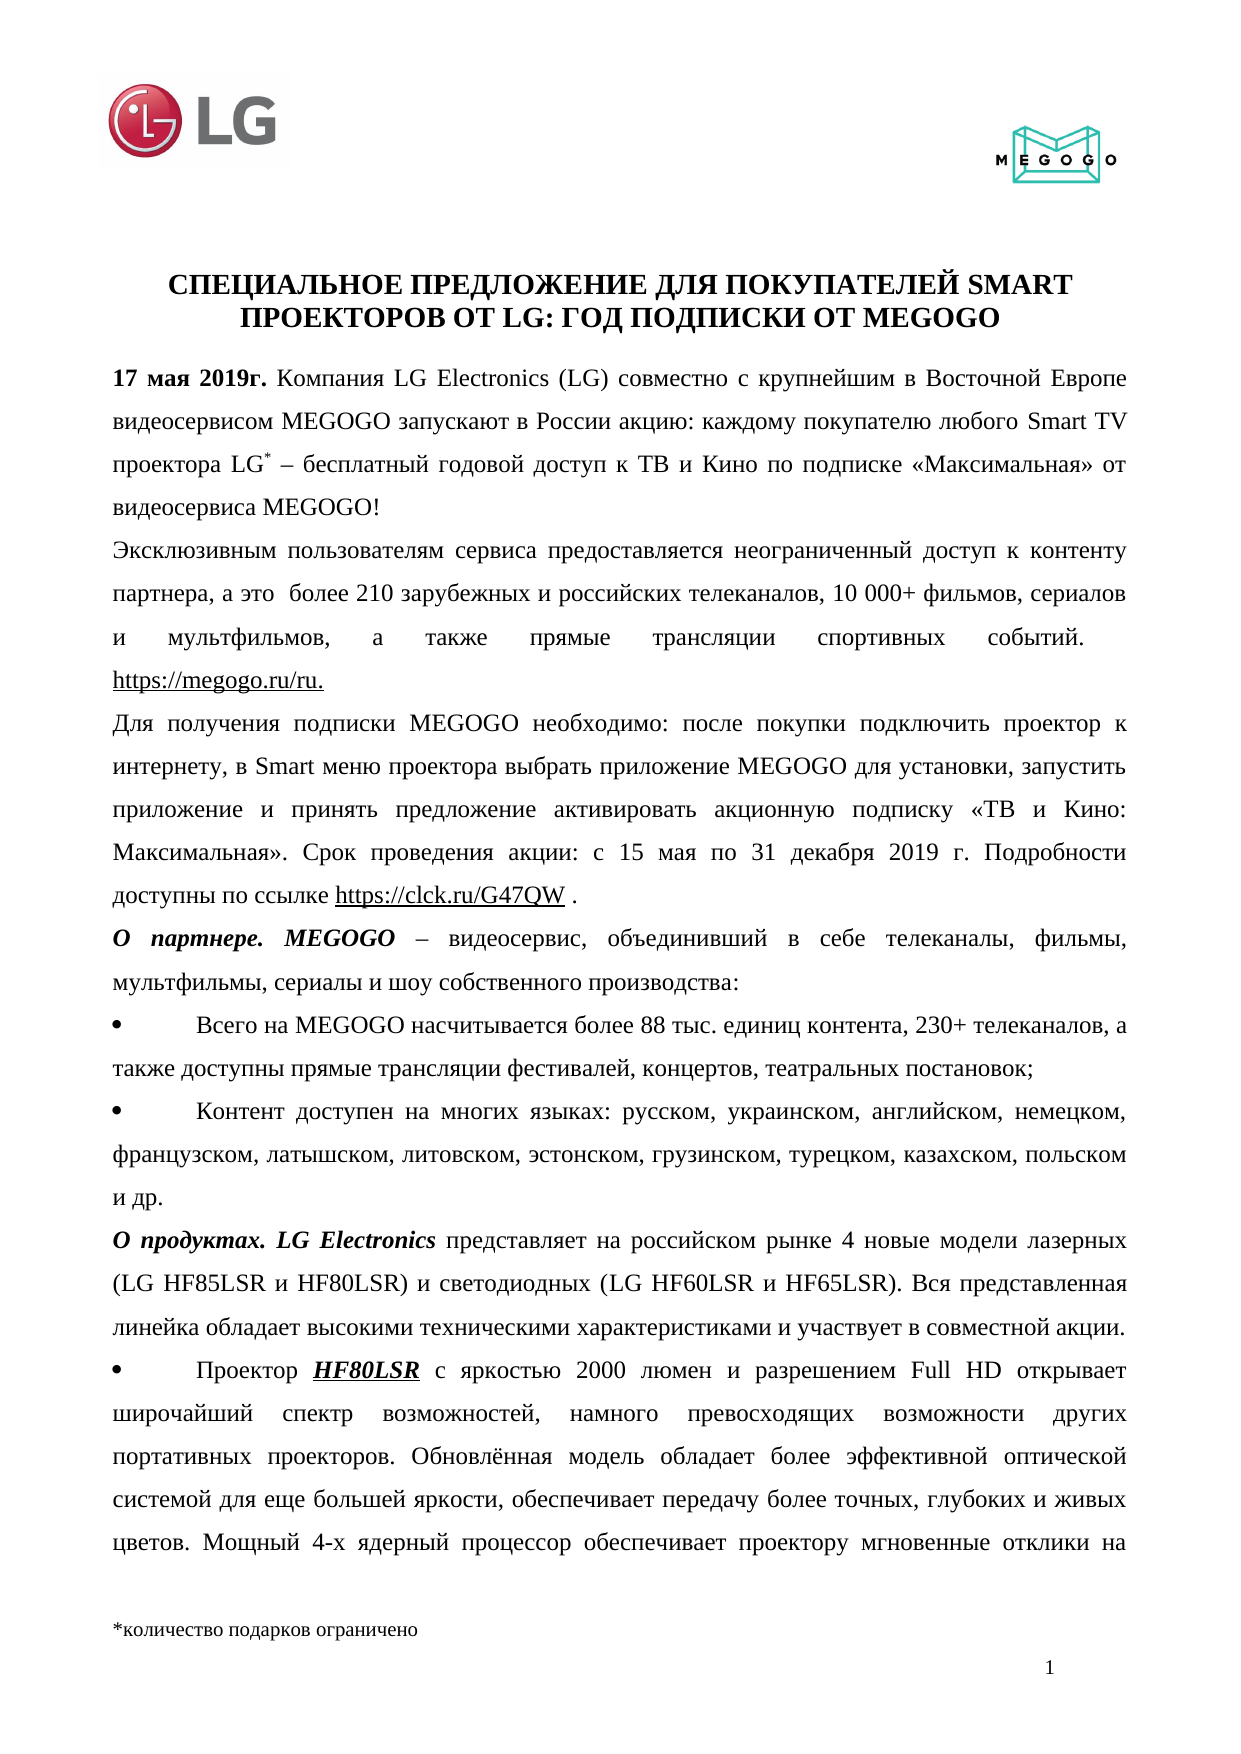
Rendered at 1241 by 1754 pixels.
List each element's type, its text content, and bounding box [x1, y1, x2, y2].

text Для получения подписки MEGOGO необходимо: после покупки подключить проектор к интернету, в Smart меню проектора выбрать приложение MEGOGO для установки, запустить приложение и принять предложение активировать акционную подписку «ТВ и Кино: Максимальная». Срок проведения акции: c 15 мая по 31 декабря 2019 г. Подробности доступны по ссылке https://clck.ru/G47QW . [112, 708, 1128, 909]
list Контент доступен на многих языках: русском, украинском, английском, немецком, французском, латышском, литовском, эстонском, грузинском, турецком, казахском, польском и др. [112, 1096, 1128, 1211]
text СПЕЦИАЛЬНОЕ ПРЕДЛОЖЕНИЕ ДЛЯ ПОКУПАТЕЛЕЙ SMART ПРОЕКТОРОВ ОТ LG: ГОД ПОДПИСКИ ОТ MEGOGO [112, 267, 1128, 334]
text 17 мая 2019г. Компания LG Electronics (LG) совместно с крупнейшим в Восточной Европе видеосервисом MEGOGO запускают в России акцию: каждому покупателю любого Smart TV проектора LG* – бесплатный годовой доступ к ТВ и Кино по подписке «Максимальная» от видеосервиса MEGOGO! [112, 363, 1128, 521]
text Эксклюзивным пользователям сервиса предоставляется неограниченный доступ к контенту партнера, а это более 210 зарубежных и российских телеканалов, 10 000+ фильмов, сериалов и мультфильмов, а также прямые трансляции спортивных событий. https://megogo.ru/ru. [112, 535, 1128, 693]
text О партнере. MEGOGO – видеосервис, объединивший в себе телеканалы, фильмы, мультфильмы, сериалы и шоу собственного производства: [112, 923, 1128, 995]
list Всего на MEGOGO насчитывается более 88 тыс. единиц контента, 230+ телеканалов, а также доступны прямые трансляции фестивалей, концертов, театральных постановок; [112, 1010, 1128, 1082]
text О продуктах. LG Electronics представляет на российском рынке 4 новые модели лазерных (LG HF85LSR и HF80LSR) и светодиодных (LG HF60LSR и HF65LSR). Вся представленная линейка обладает высокими техническими характеристиками и участвует в совместной акции. [112, 1225, 1128, 1340]
picture [981, 75, 1128, 234]
picture [98, 73, 291, 168]
